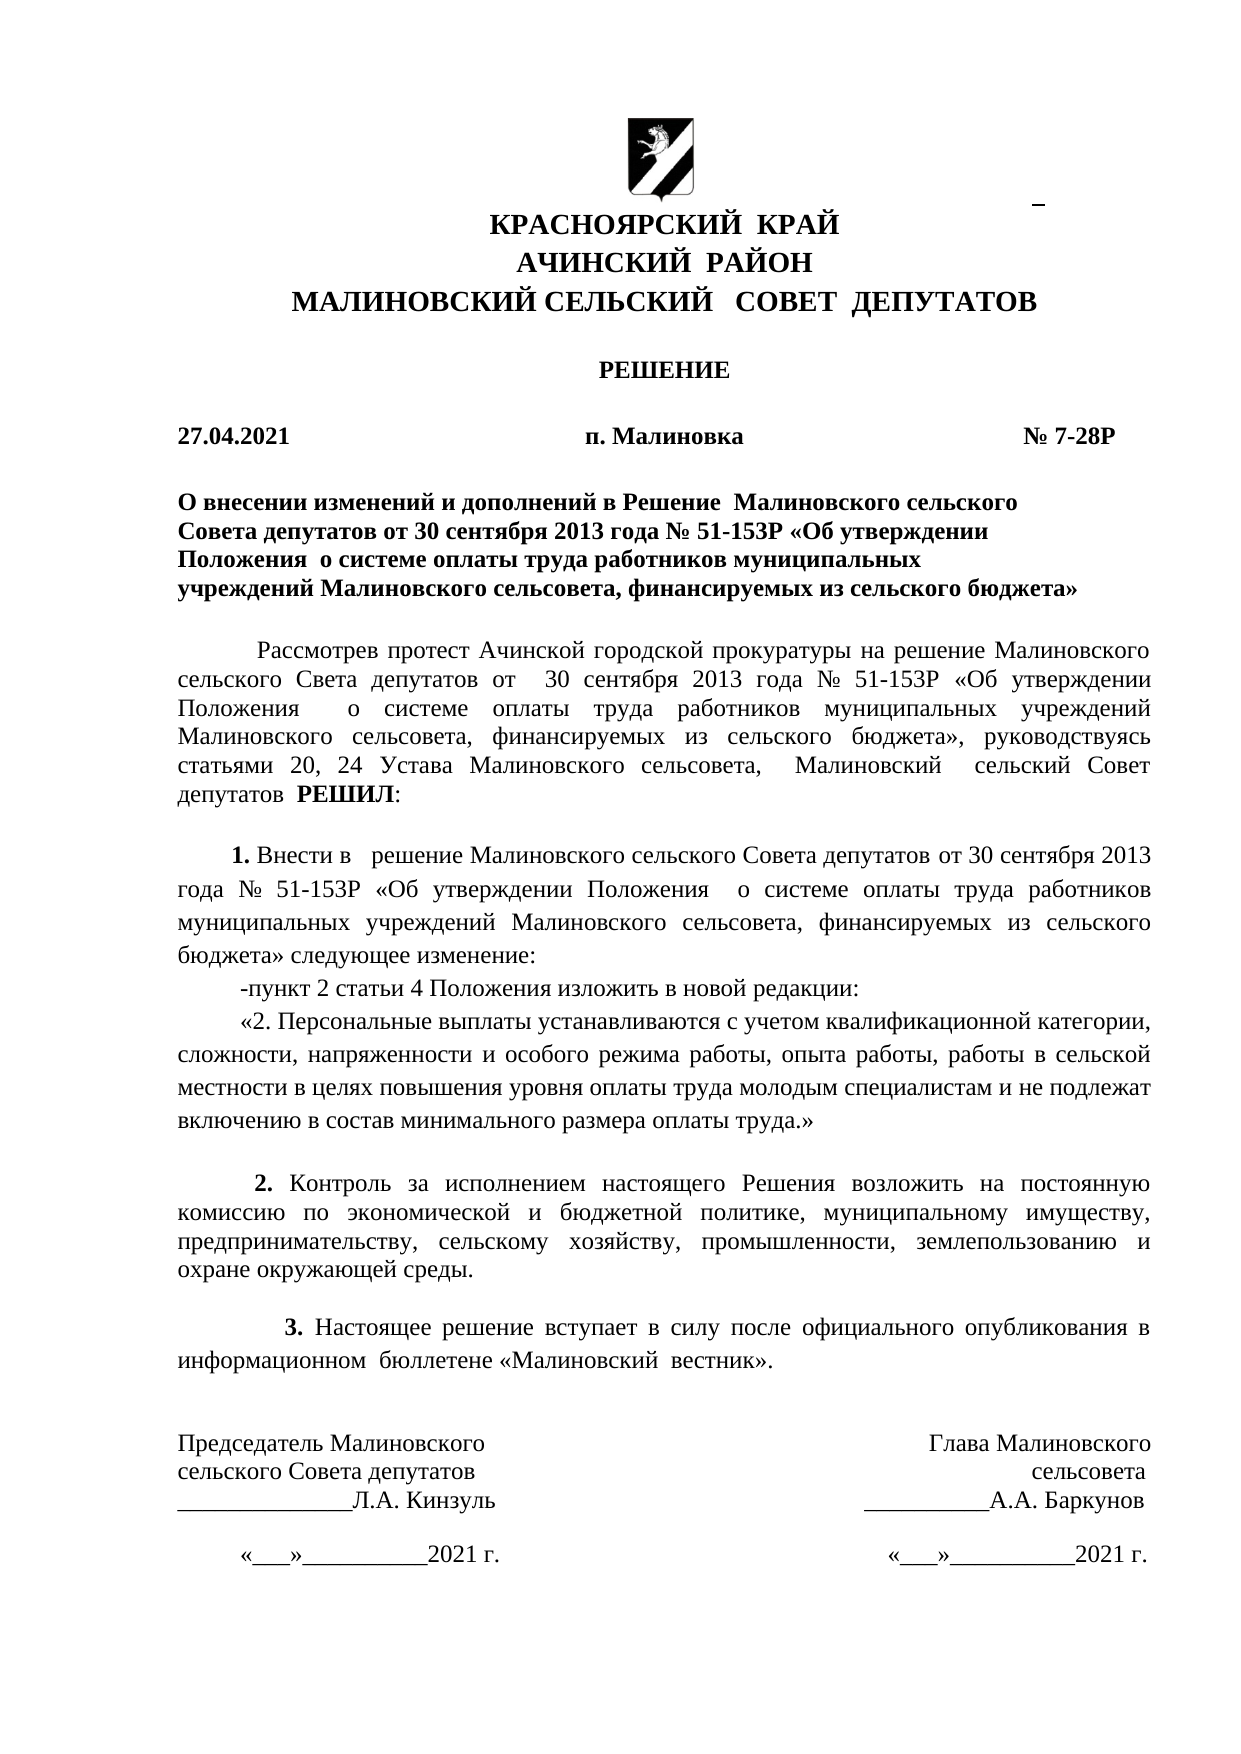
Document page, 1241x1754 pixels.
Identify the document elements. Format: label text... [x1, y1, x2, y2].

text АЧИНСКИЙ РАЙОН [177, 245, 1152, 279]
table_header п. Малиновка [498, 421, 831, 454]
text ______________Л.А. Кинзуль __________А.А. Баркунов [177, 1485, 1152, 1514]
text 2. Контроль за исполнением настоящего Решения возложить на постоянную комиссию по экономической и бюджетной политике, муниципальному имуществу, предпринимательству, сельскому хозяйству, промышленности, землепользованию и охране окружающей среды. [177, 1168, 1152, 1283]
text -пункт 2 статьи 4 Положения изложить в новой редакции: [177, 973, 1152, 1001]
text КРАСНОЯРСКИЙ КРАЙ [177, 207, 1152, 240]
text «___»__________2021 г. «___»__________2021 г. [177, 1539, 1152, 1568]
text О внесении изменений и дополнений в Решение Малиновского сельского [177, 487, 1152, 516]
text МАЛИНОВСКИЙ СЕЛЬСКИЙ СОВЕТ ДЕПУТАТОВ [177, 284, 1152, 317]
text сельского Совета депутатов сельсовета [177, 1456, 1152, 1485]
table_header 27.04.2021 [166, 421, 498, 454]
picture [627, 118, 695, 203]
text учреждений Малиновского сельсовета, финансируемых из сельского бюджета» [177, 573, 1152, 602]
text 1. Внести в решение Малиновского сельского Совета депутатов от 30 сентября 2013 года № 51-153Р «Об утверждении Положения о системе оплаты труда работников муниципальных учреждений Малиновского сельсовета, финансируемых из сельского бюджета» следующее изменение: [177, 841, 1152, 968]
text Председатель Малиновского Глава Малиновского [177, 1428, 1152, 1456]
text Совета депутатов от 30 сентября 2013 года № 51-153Р «Об утверждении [177, 516, 1152, 544]
table_header № 7-28Р [831, 421, 1163, 454]
text «2. Персональные выплаты устанавливаются с учетом квалификационной категории, сложности, напряженности и особого режима работы, опыта работы, работы в сельской местности в целях повышения уровня оплаты труда молодым специалистам и не подлежат включению в состав минимального размера оплаты труда.» [177, 1006, 1152, 1133]
text РЕШЕНИЕ [177, 355, 1152, 384]
text 3. Настоящее решение вступает в силу после официального опубликования в информационном бюллетене «Малиновский вестник». [177, 1312, 1152, 1374]
text Рассмотрев протест Ачинской городской прокуратуры на решение Малиновского сельского Света депутатов от 30 сентября 2013 года № 51-153Р «Об утверждении Положения о системе оплаты труда работников муниципальных учреждений Малиновского сельсовета, финансируемых из сельского бюджета», руководствуясь статьями 20, 24 Устава Малиновского сельсовета, Малиновский сельский Совет депутатов РЕШИЛ: [177, 635, 1152, 808]
text Положения о системе оплаты труда работников муниципальных [177, 544, 1152, 573]
